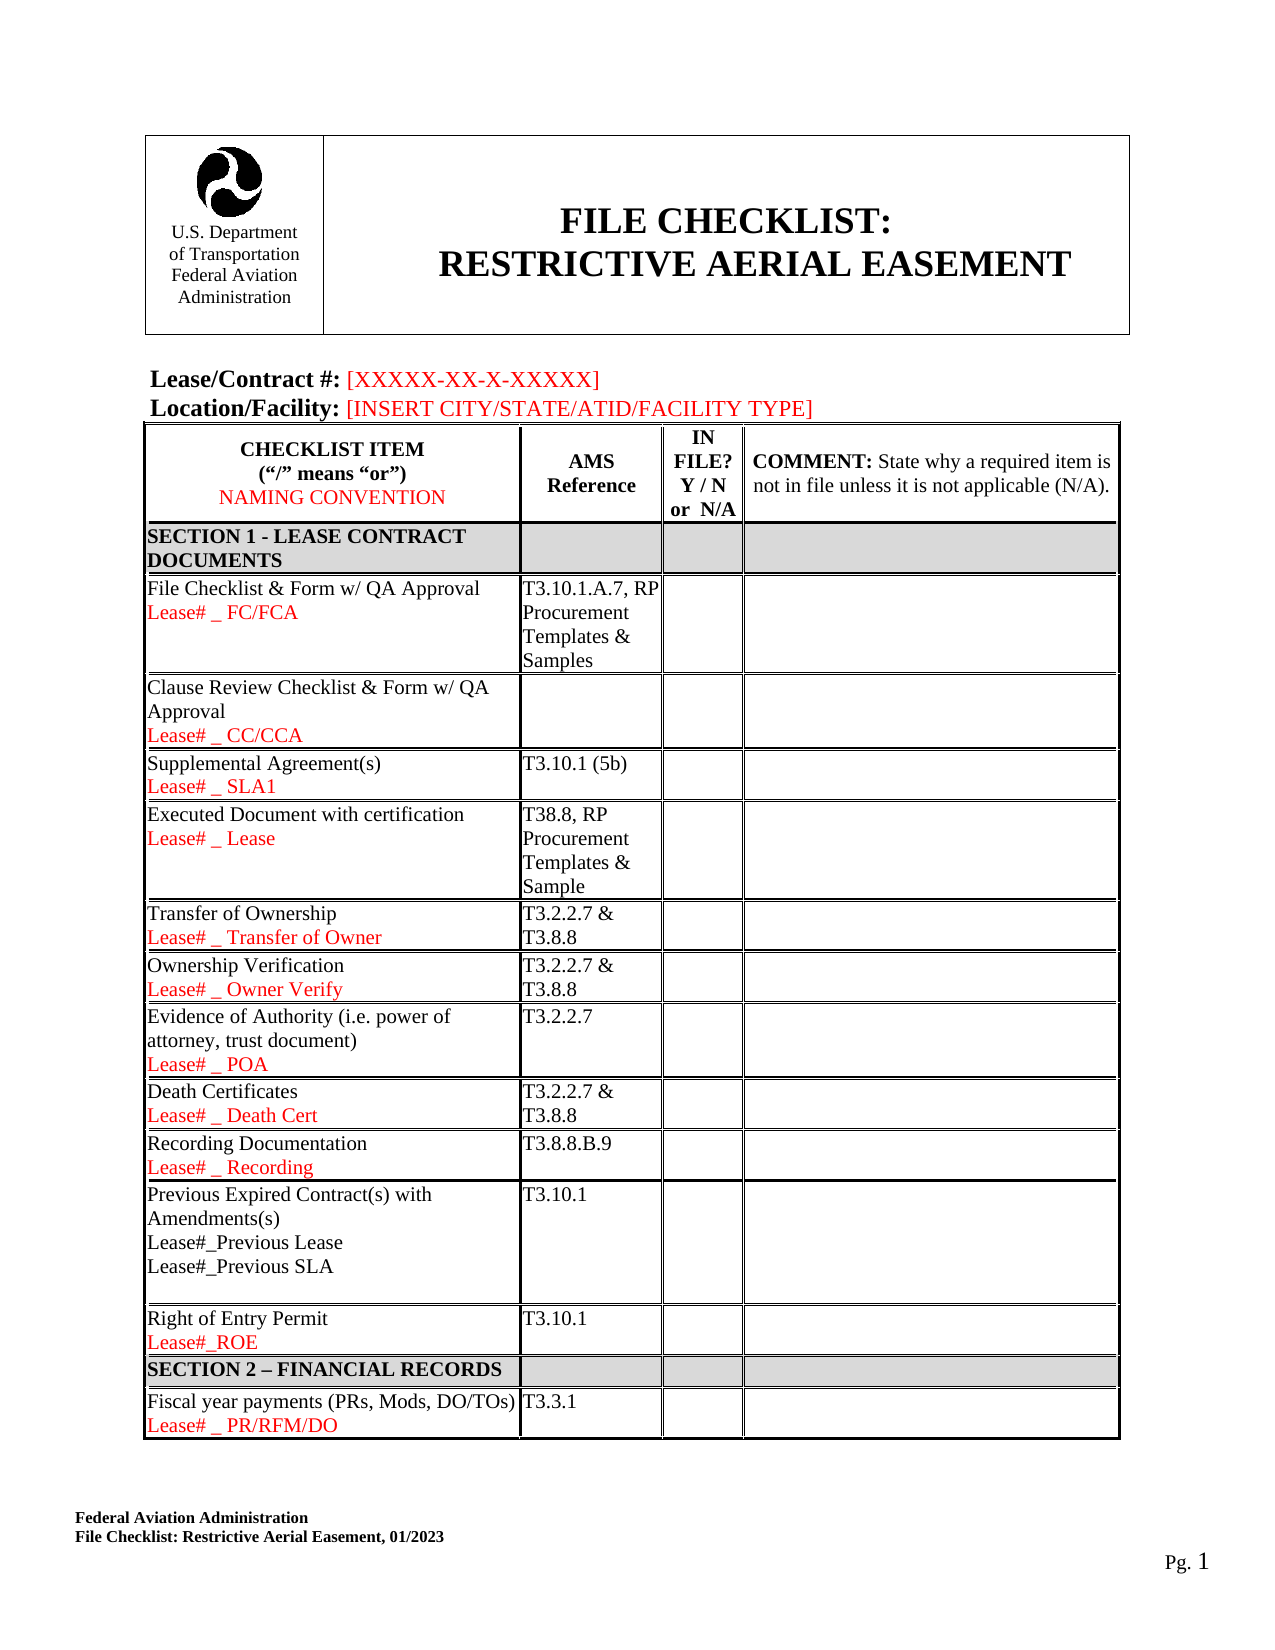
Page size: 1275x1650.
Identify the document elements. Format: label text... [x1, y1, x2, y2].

table_cell [745, 521, 1118, 572]
table_cell T3.2.2.7 & T3.8.8 [522, 1080, 661, 1127]
table_cell [744, 1354, 1119, 1386]
table_cell [745, 949, 1119, 1001]
table_header FILE CHECKLIST: RESTRICTIVE AERIAL EASEMENT [324, 136, 1129, 334]
table_header AMS Reference [520, 425, 663, 521]
table_cell T3.2.2.7 & T3.8.8 [522, 953, 661, 1001]
table_cell [745, 898, 1119, 949]
table_cell [745, 747, 1119, 798]
table_cell Supplemental Agreement(s) Lease# _ SLA1 [146, 747, 519, 798]
picture [196, 136, 263, 222]
table_cell [522, 524, 661, 572]
table_cell [745, 1076, 1119, 1127]
table_cell [664, 524, 742, 572]
table_cell [664, 1080, 742, 1127]
table_cell T3.8.8.B.9 [522, 1131, 661, 1179]
table_cell Recording Documentation Lease# _ Recording [146, 1128, 519, 1179]
table_cell [744, 1001, 1119, 1076]
table_cell [745, 1303, 1119, 1354]
table_cell [664, 675, 742, 747]
table_cell Ownership Verification Lease# _ Owner Verify [146, 949, 519, 1001]
table_header CHECKLIST ITEM (“/” means “or”) NAMING CONVENTION [146, 423, 520, 521]
table_cell Evidence of Authority (i.e. power of attorney, trust document) Lease# _ POA [145, 1001, 520, 1076]
table_cell T3.10.1 [522, 1306, 661, 1354]
table_cell [664, 1182, 742, 1302]
table_cell Fiscal year payments (PRs, Mods, DO/TOs) Lease# _ PR/RFM/DO [145, 1386, 520, 1437]
table_cell [664, 1004, 742, 1076]
table_cell Transfer of Ownership Lease# _ Transfer of Owner [146, 898, 519, 949]
table_cell [744, 1386, 1119, 1437]
table_cell T3.10.1.A.7, RP Procurement Templates & Samples [522, 576, 661, 672]
table_cell [522, 675, 661, 747]
table_cell Right of Entry Permit Lease#_ROE [146, 1303, 519, 1354]
text Location/Facility: [INSERT CITY/STATE/ATID/FACILITY TYPE] [150, 393, 1200, 421]
table_cell [664, 802, 742, 898]
table_cell Executed Document with certification Lease# _ Lease [146, 799, 519, 898]
table_cell [664, 902, 742, 949]
table_cell [745, 799, 1119, 898]
table_cell [664, 1131, 742, 1179]
table_header U.S. Department of Transportation Federal Aviation Administration [146, 136, 323, 334]
table_cell T3.10.1 (5b) [522, 751, 661, 798]
table_cell [745, 1179, 1118, 1302]
table_cell T3.2.2.7 [522, 1004, 661, 1076]
table_cell [663, 1389, 744, 1437]
table_header COMMENT: State why a required item is not in file unless it is not applicable (N/A). [744, 425, 1118, 521]
table_cell SECTION 1 - LEASE CONTRACT DOCUMENTS [146, 521, 519, 572]
table_cell SECTION 2 – FINANCIAL RECORDS [145, 1354, 520, 1386]
table_cell T3.2.2.7 & T3.8.8 [522, 902, 661, 949]
text Lease/Contract #: [XXXXX-XX-X-XXXXX] [150, 364, 1200, 393]
table_cell File Checklist & Form w/ QA Approval Lease# _ FC/FCA [146, 572, 519, 672]
table_cell [745, 572, 1119, 672]
table_cell [664, 576, 742, 672]
table_cell Previous Expired Contract(s) with Amendments(s) Lease#_Previous Lease Lease#_Previous SLA [146, 1179, 519, 1302]
table_cell [522, 1357, 661, 1386]
table_cell [744, 672, 1119, 747]
table_cell T38.8, RP Procurement Templates & Sample [522, 802, 661, 898]
table_cell [664, 751, 742, 798]
table_cell [664, 1306, 742, 1354]
table_cell Death Certificates Lease# _ Death Cert [146, 1076, 519, 1127]
table_cell T3.10.1 [522, 1182, 661, 1302]
table_header IN FILE? Y / N or N/A [663, 425, 744, 521]
table_cell T3.3.1 [520, 1389, 663, 1437]
table_cell [664, 953, 742, 1001]
table_cell [664, 1357, 742, 1386]
table_cell Clause Review Checklist & Form w/ QA Approval Lease# _ CC/CCA [145, 672, 520, 747]
table_cell [745, 1128, 1119, 1179]
